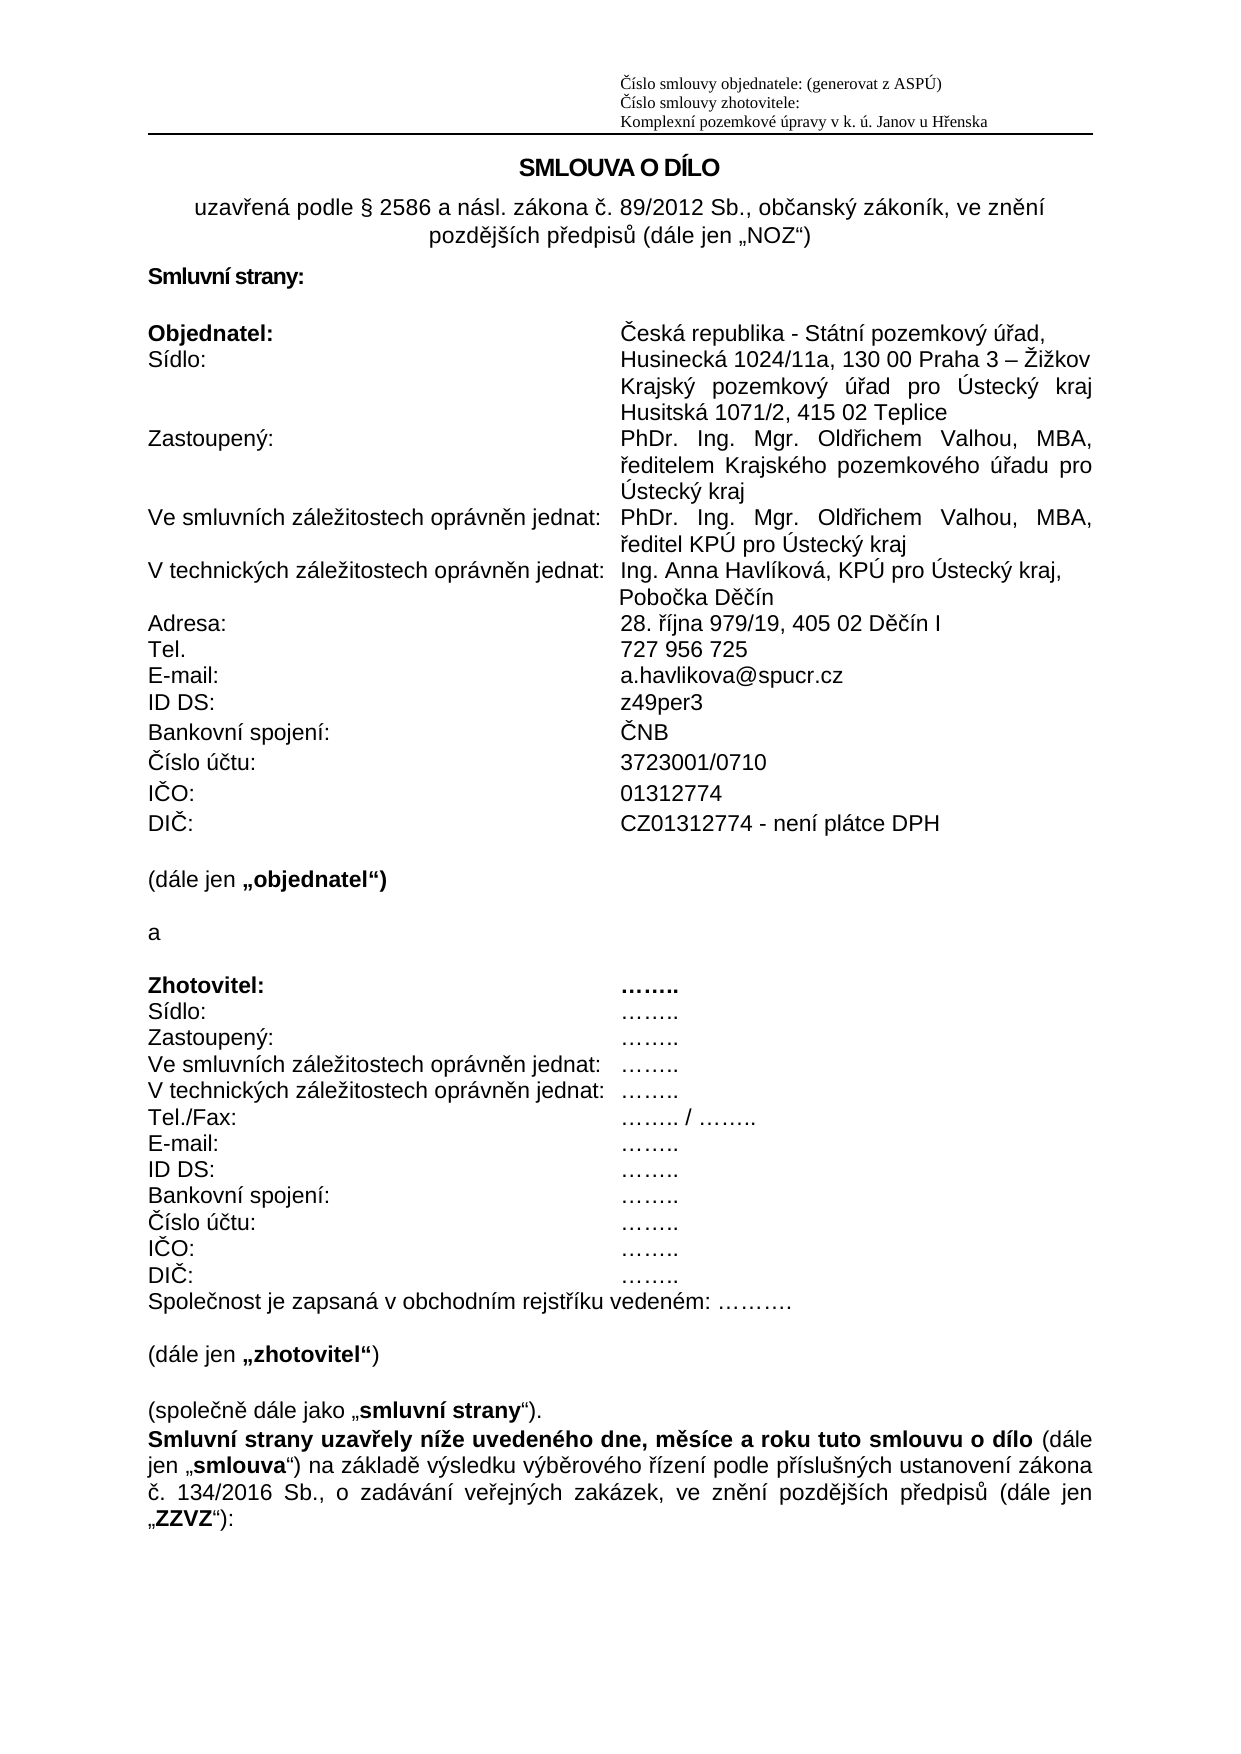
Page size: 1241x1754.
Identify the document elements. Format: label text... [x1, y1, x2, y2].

text E-mail: …….. [148, 1130, 1093, 1156]
text Číslo účtu: …….. [148, 1209, 1093, 1235]
text Číslo účtu: 3723001/0710 [148, 749, 945, 776]
text a [148, 919, 1093, 945]
text Pobočka Děčín [148, 583, 1093, 610]
text E-mail: a.havlikova@spucr.cz [148, 662, 1093, 689]
text Bankovní spojení: …….. [148, 1182, 1093, 1209]
text DIČ: CZ01312774 - není plátce DPH [148, 810, 945, 836]
text Sídlo: Husinecká 1024/11a, 130 00 Praha 3 – Žižkov [148, 346, 1093, 373]
text Tel. 727 956 725 [148, 636, 1093, 662]
text Zhotovitel: …….. [148, 972, 1093, 998]
text Objednatel: Česká republika - Státní pozemkový úřad, [148, 320, 1093, 346]
text V technických záležitostech oprávněn jednat: Ing. Anna Havlíková, KPÚ pro Ústecký kraj, [148, 557, 1093, 583]
text IČO: 01312774 [148, 779, 945, 806]
text (dále jen „zhotovitel“) [148, 1341, 1093, 1367]
text DIČ: …….. [148, 1262, 1093, 1288]
text Krajský pozemkový úřad pro Ústecký kraj Husitská 1071/2, 415 02 Teplice [148, 373, 1093, 425]
text ID DS: …….. [148, 1156, 1093, 1182]
text Zastoupený: …….. [148, 1024, 1093, 1051]
text Ve smluvních záležitostech oprávněn jednat: PhDr. Ing. Mgr. Oldřichem Valhou, MBA, ředitel KPÚ pro Ústecký kraj [148, 504, 1093, 557]
text Smluvní strany uzavřely níže uvedeného dne, měsíce a roku tuto smlouvu o dílo (dále jen „smlouva“) na základě výsledku výběrového řízení podle příslušných ustanovení zákona č. 134/2016 Sb., o zadávání veřejných zakázek, ve znění pozdějších předpisů (dále jen „ZZVZ“): [148, 1426, 1093, 1531]
text Ve smluvních záležitostech oprávněn jednat: …….. [148, 1051, 1093, 1077]
text Společnost je zapsaná v obchodním rejstříku vedeném: ………. [148, 1288, 1093, 1314]
text ID DS: z49per3 [148, 689, 945, 715]
text Zastoupený: PhDr. Ing. Mgr. Oldřichem Valhou, MBA, ředitelem Krajského pozemkového úřadu pro Ústecký kraj [148, 425, 1093, 504]
text Adresa: 28. října 979/19, 405 02 Děčín I [148, 610, 1093, 636]
text Bankovní spojení: ČNB [148, 719, 945, 745]
text IČO: …….. [148, 1235, 1093, 1262]
text V technických záležitostech oprávněn jednat: …….. [148, 1077, 1093, 1103]
text (společně dále jako „smluvní strany“). [148, 1397, 1093, 1424]
title SMLOUVA O DÍLO [148, 153, 1093, 181]
title Smluvní strany: [148, 263, 945, 290]
subtitle uzavřená podle § 2586 a násl. zákona č. 89/2012 Sb., občanský zákoník, ve znění pozdějších předpisů (dále jen „NOZ“) [148, 194, 1093, 249]
text Tel./Fax: …….. / …….. [148, 1103, 1093, 1130]
text (dále jen „objednatel“) [148, 866, 1093, 893]
text Sídlo: …….. [148, 998, 1093, 1024]
